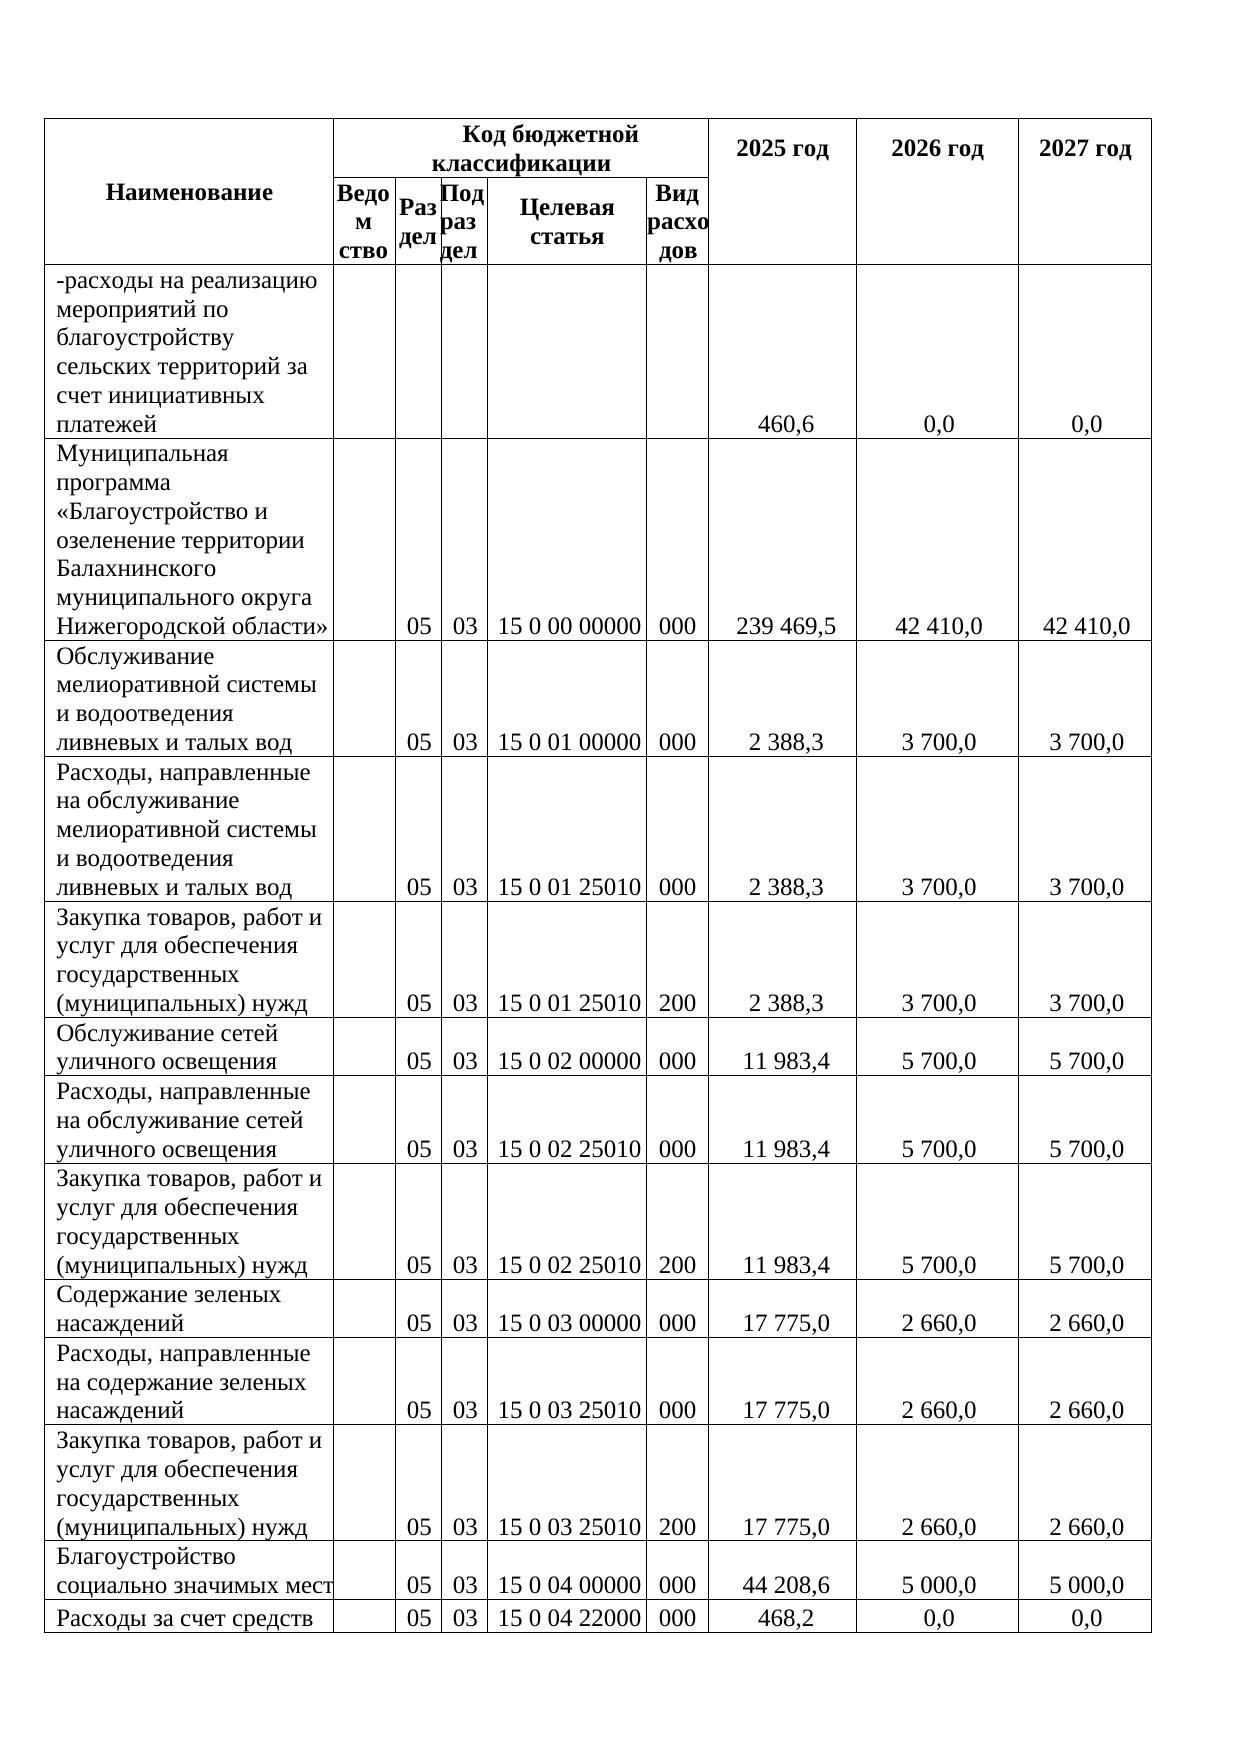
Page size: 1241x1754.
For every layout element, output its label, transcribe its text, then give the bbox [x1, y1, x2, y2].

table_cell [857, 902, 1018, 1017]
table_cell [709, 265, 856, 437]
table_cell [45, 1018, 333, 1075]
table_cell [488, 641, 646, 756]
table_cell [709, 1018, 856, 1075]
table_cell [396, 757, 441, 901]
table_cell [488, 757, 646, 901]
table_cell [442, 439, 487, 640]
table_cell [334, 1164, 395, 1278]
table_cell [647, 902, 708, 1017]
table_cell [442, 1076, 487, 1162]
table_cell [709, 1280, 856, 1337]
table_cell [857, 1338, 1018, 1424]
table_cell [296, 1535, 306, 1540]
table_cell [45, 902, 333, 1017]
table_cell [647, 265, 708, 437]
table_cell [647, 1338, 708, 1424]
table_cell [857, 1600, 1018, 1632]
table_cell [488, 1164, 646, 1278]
table_header 2025 год [709, 119, 856, 177]
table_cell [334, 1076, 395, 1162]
table_header Код бюджетной классификации [334, 119, 708, 177]
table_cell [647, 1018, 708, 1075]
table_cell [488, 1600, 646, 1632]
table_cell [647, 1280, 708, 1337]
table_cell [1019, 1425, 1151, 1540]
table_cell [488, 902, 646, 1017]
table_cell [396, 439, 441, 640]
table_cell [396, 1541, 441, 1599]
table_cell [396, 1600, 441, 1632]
table_header 2027 год [1019, 119, 1151, 177]
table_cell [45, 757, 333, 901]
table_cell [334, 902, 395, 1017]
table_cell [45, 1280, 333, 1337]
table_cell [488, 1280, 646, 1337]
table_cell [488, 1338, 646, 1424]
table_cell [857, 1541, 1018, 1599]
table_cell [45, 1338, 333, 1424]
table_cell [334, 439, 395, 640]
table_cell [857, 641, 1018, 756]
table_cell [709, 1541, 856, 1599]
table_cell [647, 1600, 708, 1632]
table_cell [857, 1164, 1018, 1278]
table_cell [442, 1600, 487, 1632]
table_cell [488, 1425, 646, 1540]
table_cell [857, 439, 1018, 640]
table_cell Вид расходов [647, 178, 708, 264]
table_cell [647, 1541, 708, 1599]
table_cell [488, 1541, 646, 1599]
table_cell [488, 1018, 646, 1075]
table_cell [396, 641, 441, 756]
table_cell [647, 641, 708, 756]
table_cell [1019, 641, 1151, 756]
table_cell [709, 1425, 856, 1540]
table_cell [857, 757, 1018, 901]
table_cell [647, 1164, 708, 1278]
table_cell Под раз дел [442, 178, 487, 264]
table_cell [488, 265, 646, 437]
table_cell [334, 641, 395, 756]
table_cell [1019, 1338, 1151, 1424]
table_header 2026 год [857, 119, 1018, 177]
table_header Наименование [45, 119, 333, 264]
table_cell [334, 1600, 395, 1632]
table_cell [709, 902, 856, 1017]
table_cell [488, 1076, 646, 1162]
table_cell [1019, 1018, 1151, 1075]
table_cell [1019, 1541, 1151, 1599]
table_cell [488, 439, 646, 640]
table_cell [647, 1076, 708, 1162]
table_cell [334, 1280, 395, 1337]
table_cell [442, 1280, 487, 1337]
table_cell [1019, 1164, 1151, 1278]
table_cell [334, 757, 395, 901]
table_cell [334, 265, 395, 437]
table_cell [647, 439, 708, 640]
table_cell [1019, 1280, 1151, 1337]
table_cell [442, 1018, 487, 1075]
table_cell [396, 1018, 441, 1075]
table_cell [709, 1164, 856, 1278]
table_cell [1019, 177, 1151, 264]
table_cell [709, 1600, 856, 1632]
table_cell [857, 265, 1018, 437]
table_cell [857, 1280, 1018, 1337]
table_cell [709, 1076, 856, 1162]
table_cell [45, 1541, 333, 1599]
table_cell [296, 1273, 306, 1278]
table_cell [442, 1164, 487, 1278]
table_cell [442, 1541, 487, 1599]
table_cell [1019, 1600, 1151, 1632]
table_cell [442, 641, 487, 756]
table_cell Целевая статья [488, 178, 646, 264]
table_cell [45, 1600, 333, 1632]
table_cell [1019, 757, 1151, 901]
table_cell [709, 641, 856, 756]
table_cell Ведом ство [334, 178, 395, 264]
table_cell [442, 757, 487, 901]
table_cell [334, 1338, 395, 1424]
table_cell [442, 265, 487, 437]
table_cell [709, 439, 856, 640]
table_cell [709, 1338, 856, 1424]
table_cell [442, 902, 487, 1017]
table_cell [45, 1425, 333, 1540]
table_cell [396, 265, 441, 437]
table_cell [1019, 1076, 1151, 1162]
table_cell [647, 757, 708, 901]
table_cell [709, 177, 856, 264]
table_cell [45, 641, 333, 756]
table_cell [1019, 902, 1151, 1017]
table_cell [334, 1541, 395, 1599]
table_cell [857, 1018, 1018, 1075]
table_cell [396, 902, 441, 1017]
table_cell Раз дел [396, 178, 441, 264]
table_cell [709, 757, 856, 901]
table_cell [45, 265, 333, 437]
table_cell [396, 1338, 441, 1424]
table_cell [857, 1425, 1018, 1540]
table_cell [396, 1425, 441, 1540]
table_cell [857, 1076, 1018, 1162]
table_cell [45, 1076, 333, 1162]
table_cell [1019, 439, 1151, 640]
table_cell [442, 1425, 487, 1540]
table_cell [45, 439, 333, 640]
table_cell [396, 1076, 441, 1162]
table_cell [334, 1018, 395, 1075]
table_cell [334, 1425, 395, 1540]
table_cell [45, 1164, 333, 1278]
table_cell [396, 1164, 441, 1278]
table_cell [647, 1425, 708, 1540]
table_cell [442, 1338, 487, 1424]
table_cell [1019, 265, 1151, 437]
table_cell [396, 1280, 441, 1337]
table_cell [857, 177, 1018, 264]
